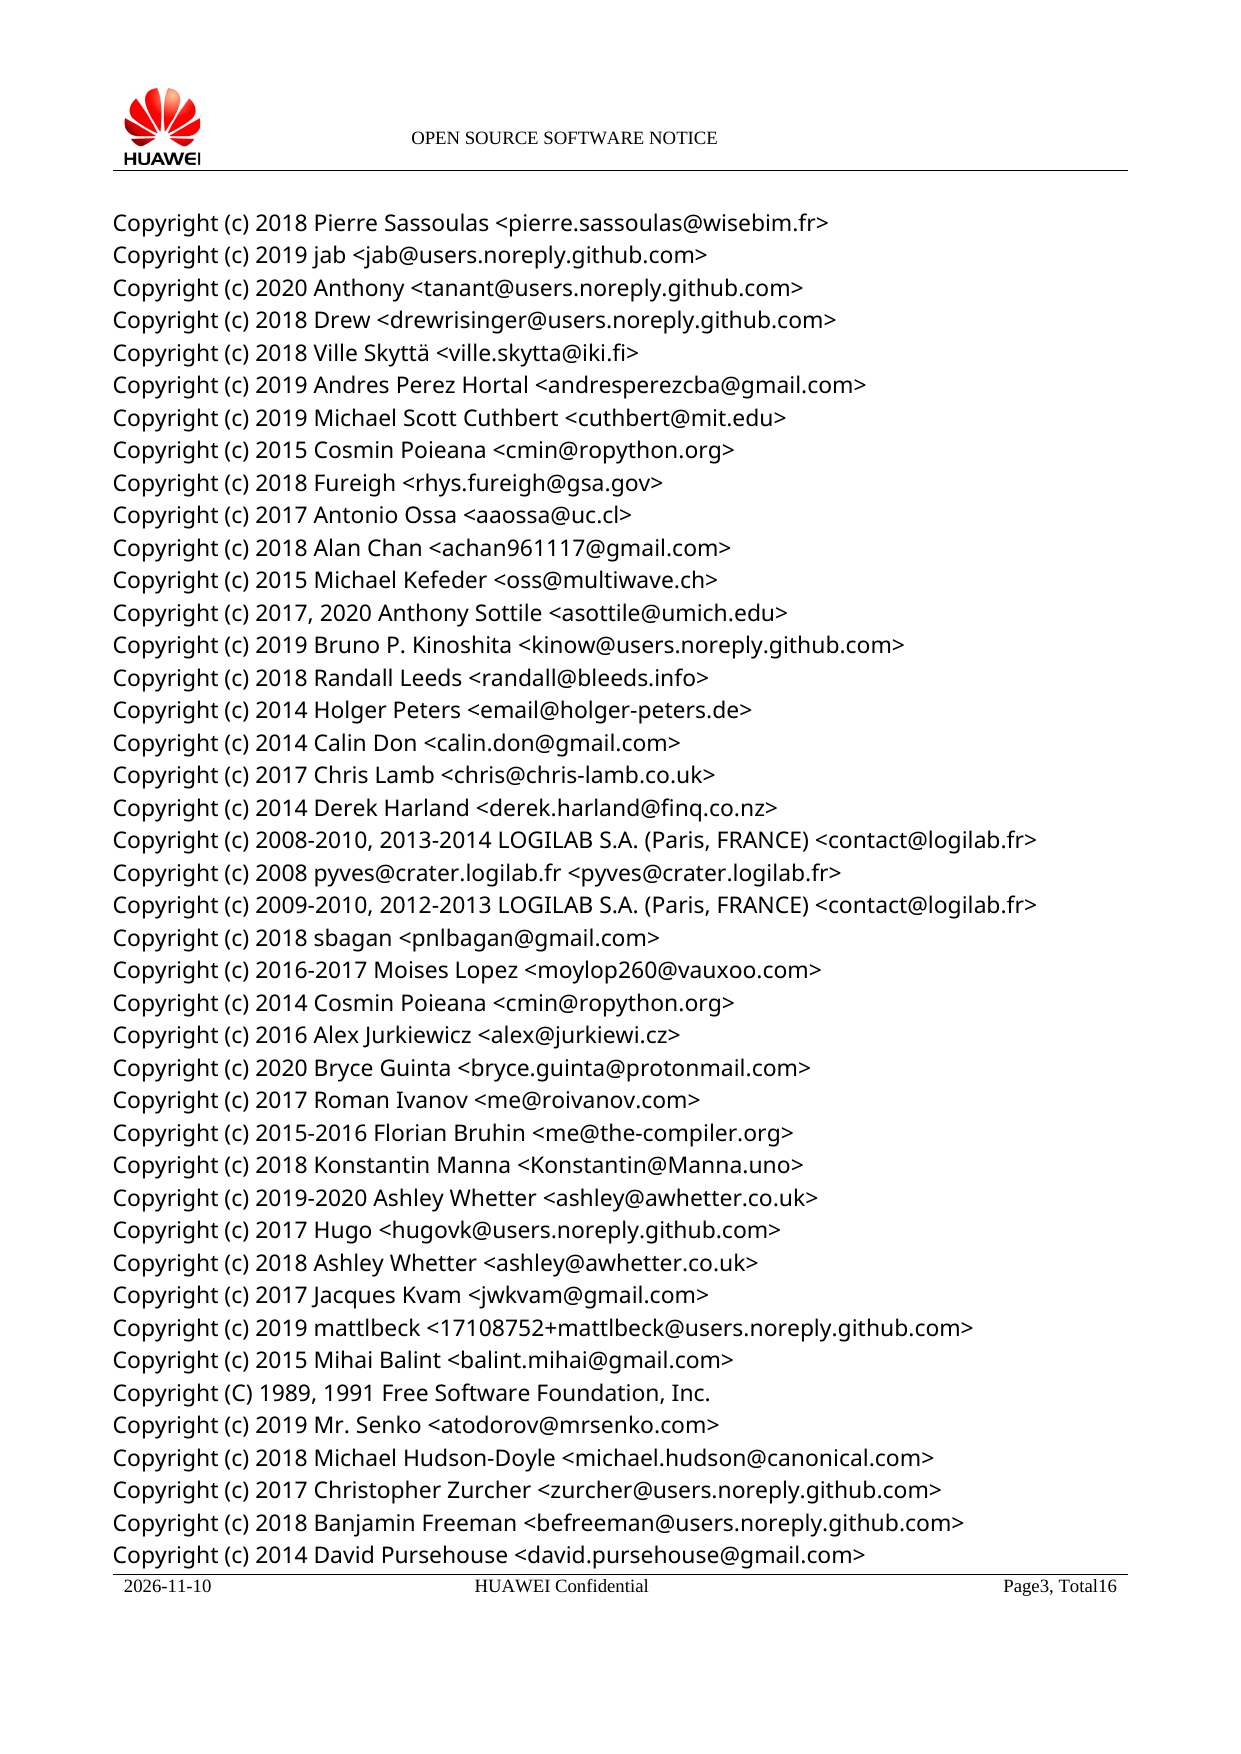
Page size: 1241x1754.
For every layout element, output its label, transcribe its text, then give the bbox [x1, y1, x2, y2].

picture [124, 88, 201, 165]
